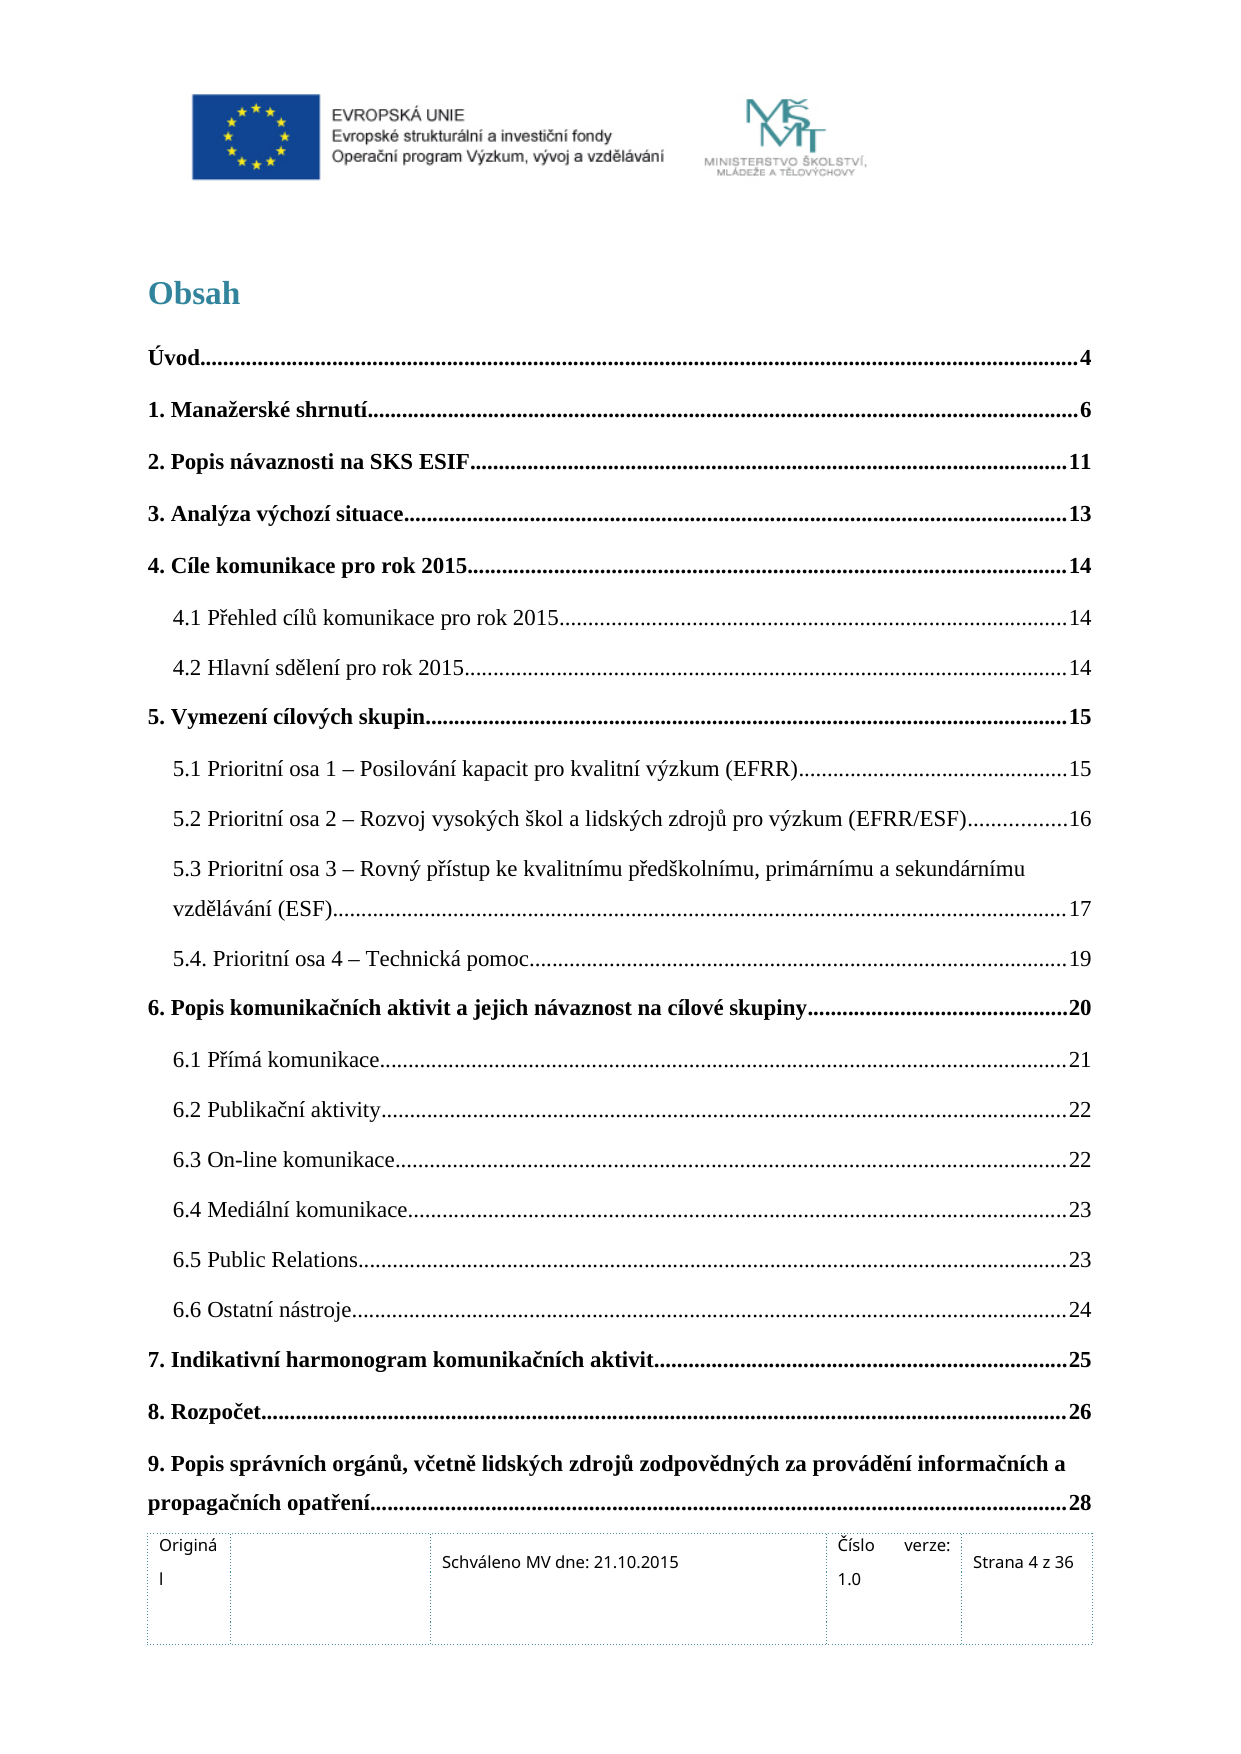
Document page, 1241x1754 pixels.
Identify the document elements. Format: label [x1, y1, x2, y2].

picture [147, 53, 904, 222]
